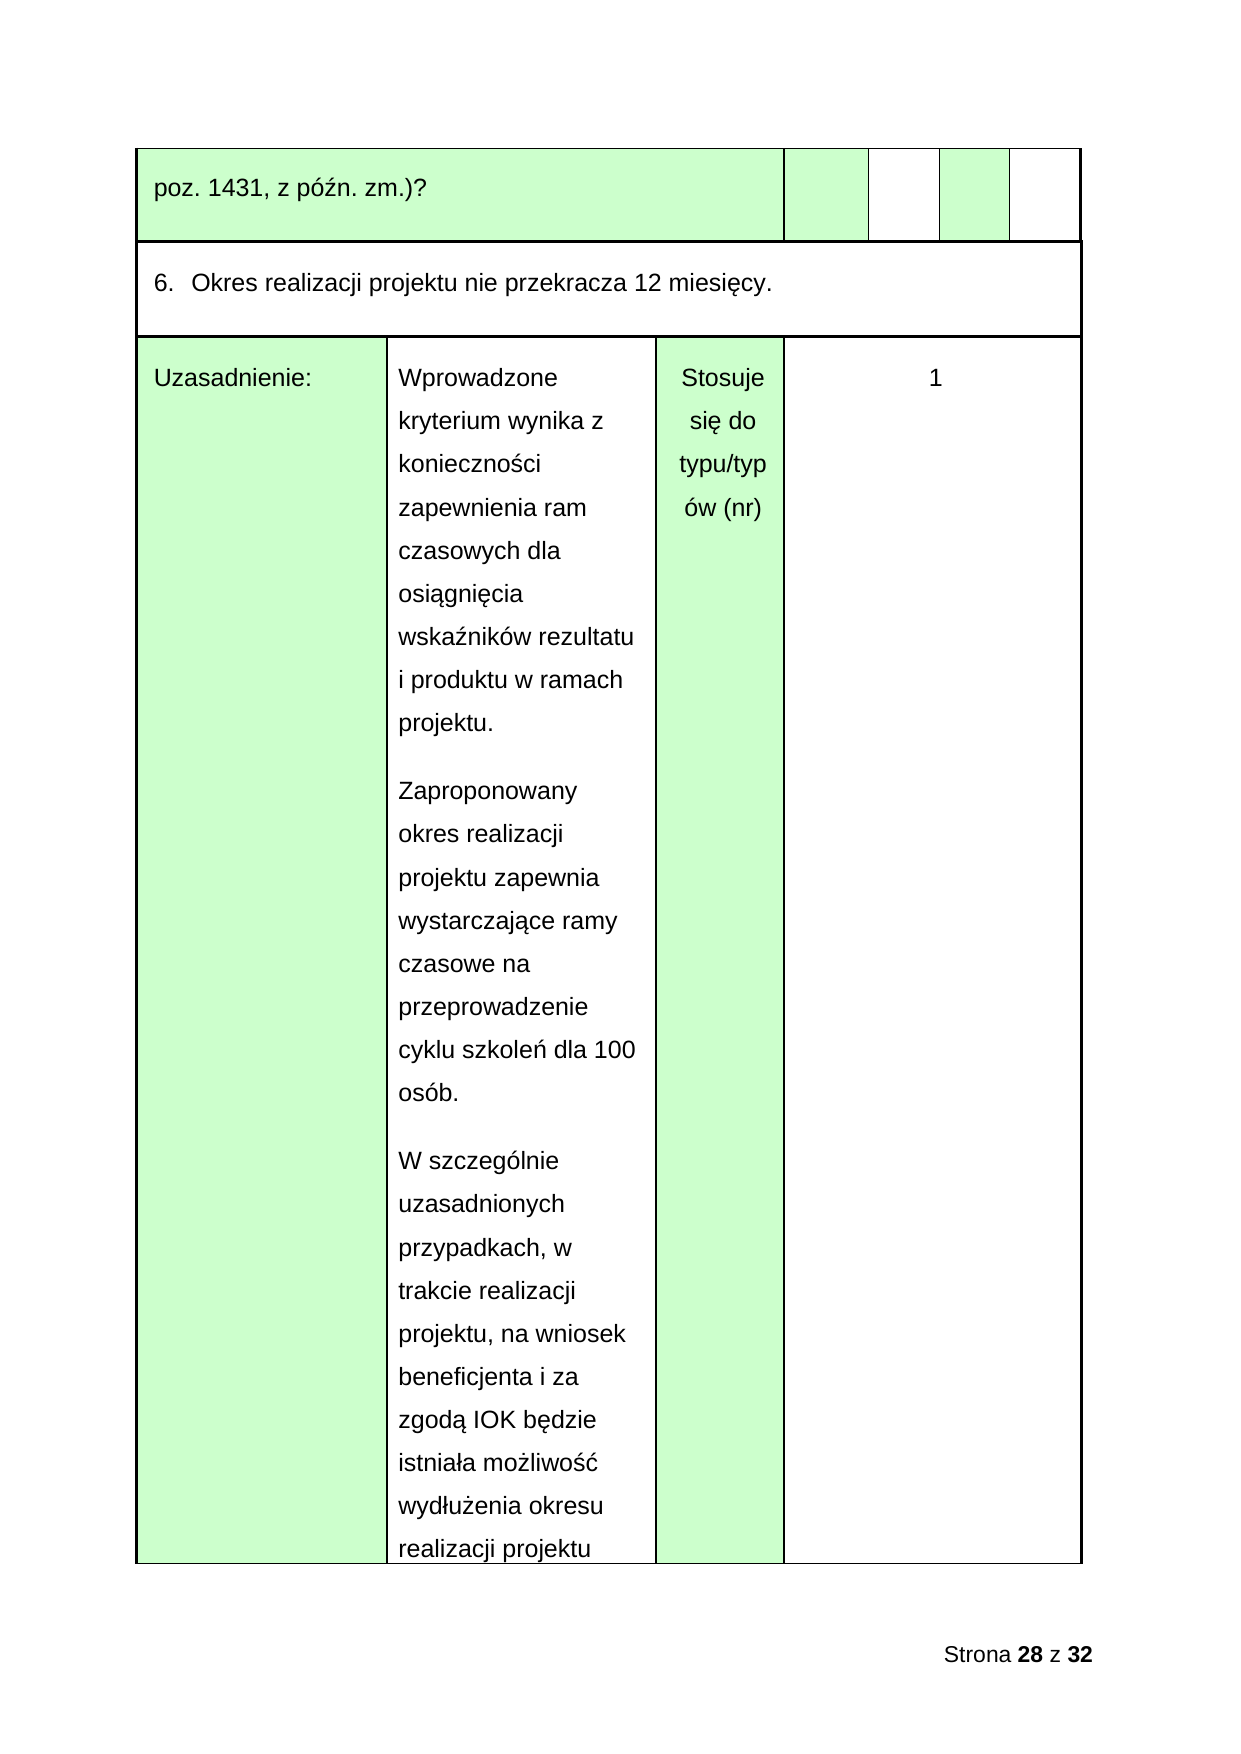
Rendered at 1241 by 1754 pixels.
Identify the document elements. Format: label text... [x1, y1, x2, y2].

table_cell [657, 338, 783, 1563]
table_cell TAK [785, 149, 868, 240]
table_cell Okres realizacji projektu nie przekracza 12 miesięcy. [138, 243, 1080, 335]
table_cell 1 [785, 338, 1080, 1563]
table_cell [869, 149, 939, 240]
table_cell NIE [940, 149, 1009, 240]
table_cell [388, 338, 655, 1563]
table_cell x [1010, 149, 1079, 240]
table_cell Uzasadnienie: [138, 338, 386, 1563]
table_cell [138, 149, 783, 240]
